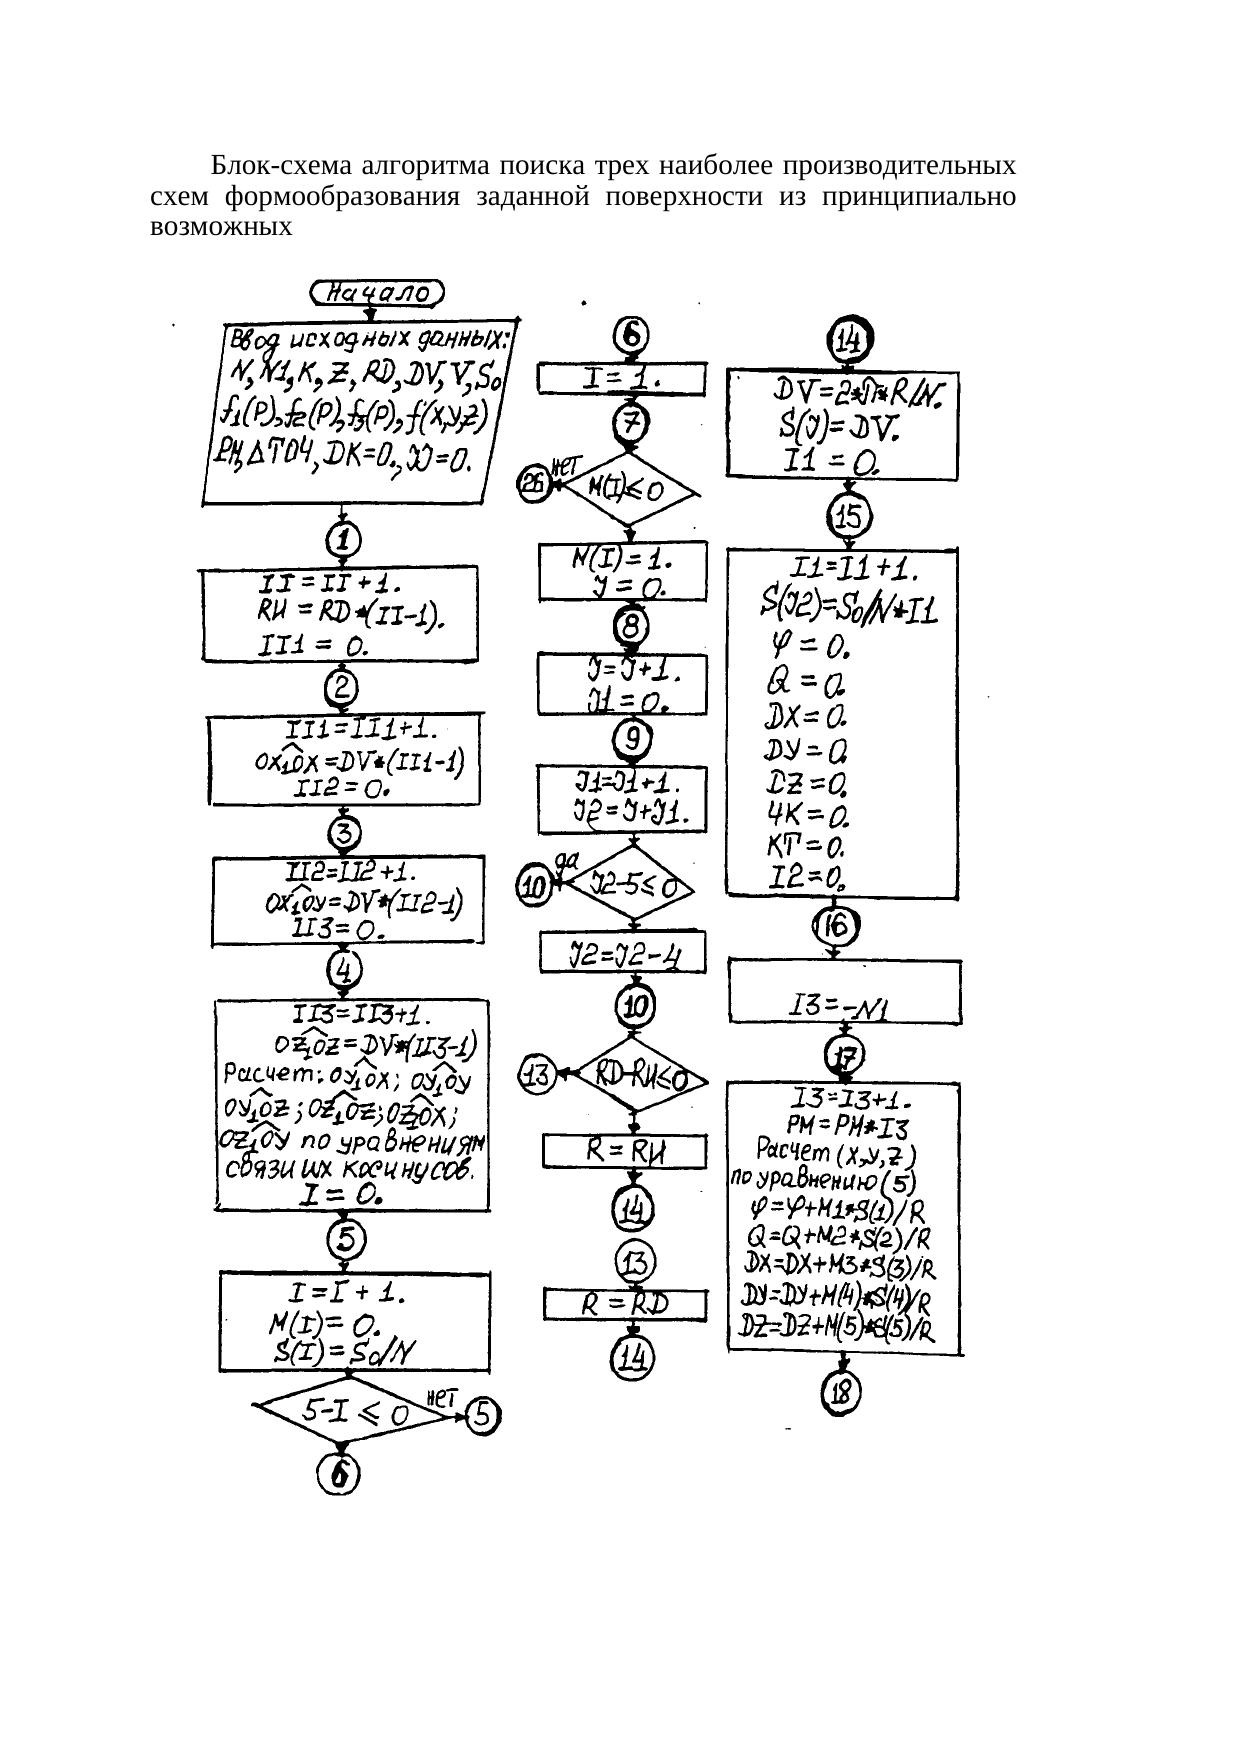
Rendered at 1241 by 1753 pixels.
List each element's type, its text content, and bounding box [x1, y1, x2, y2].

picture [150, 270, 999, 1509]
text Блок-схема алгоритма поиска трех наиболее производительных схем формообразования заданной поверхности из принципиально возможных [150, 150, 1017, 242]
